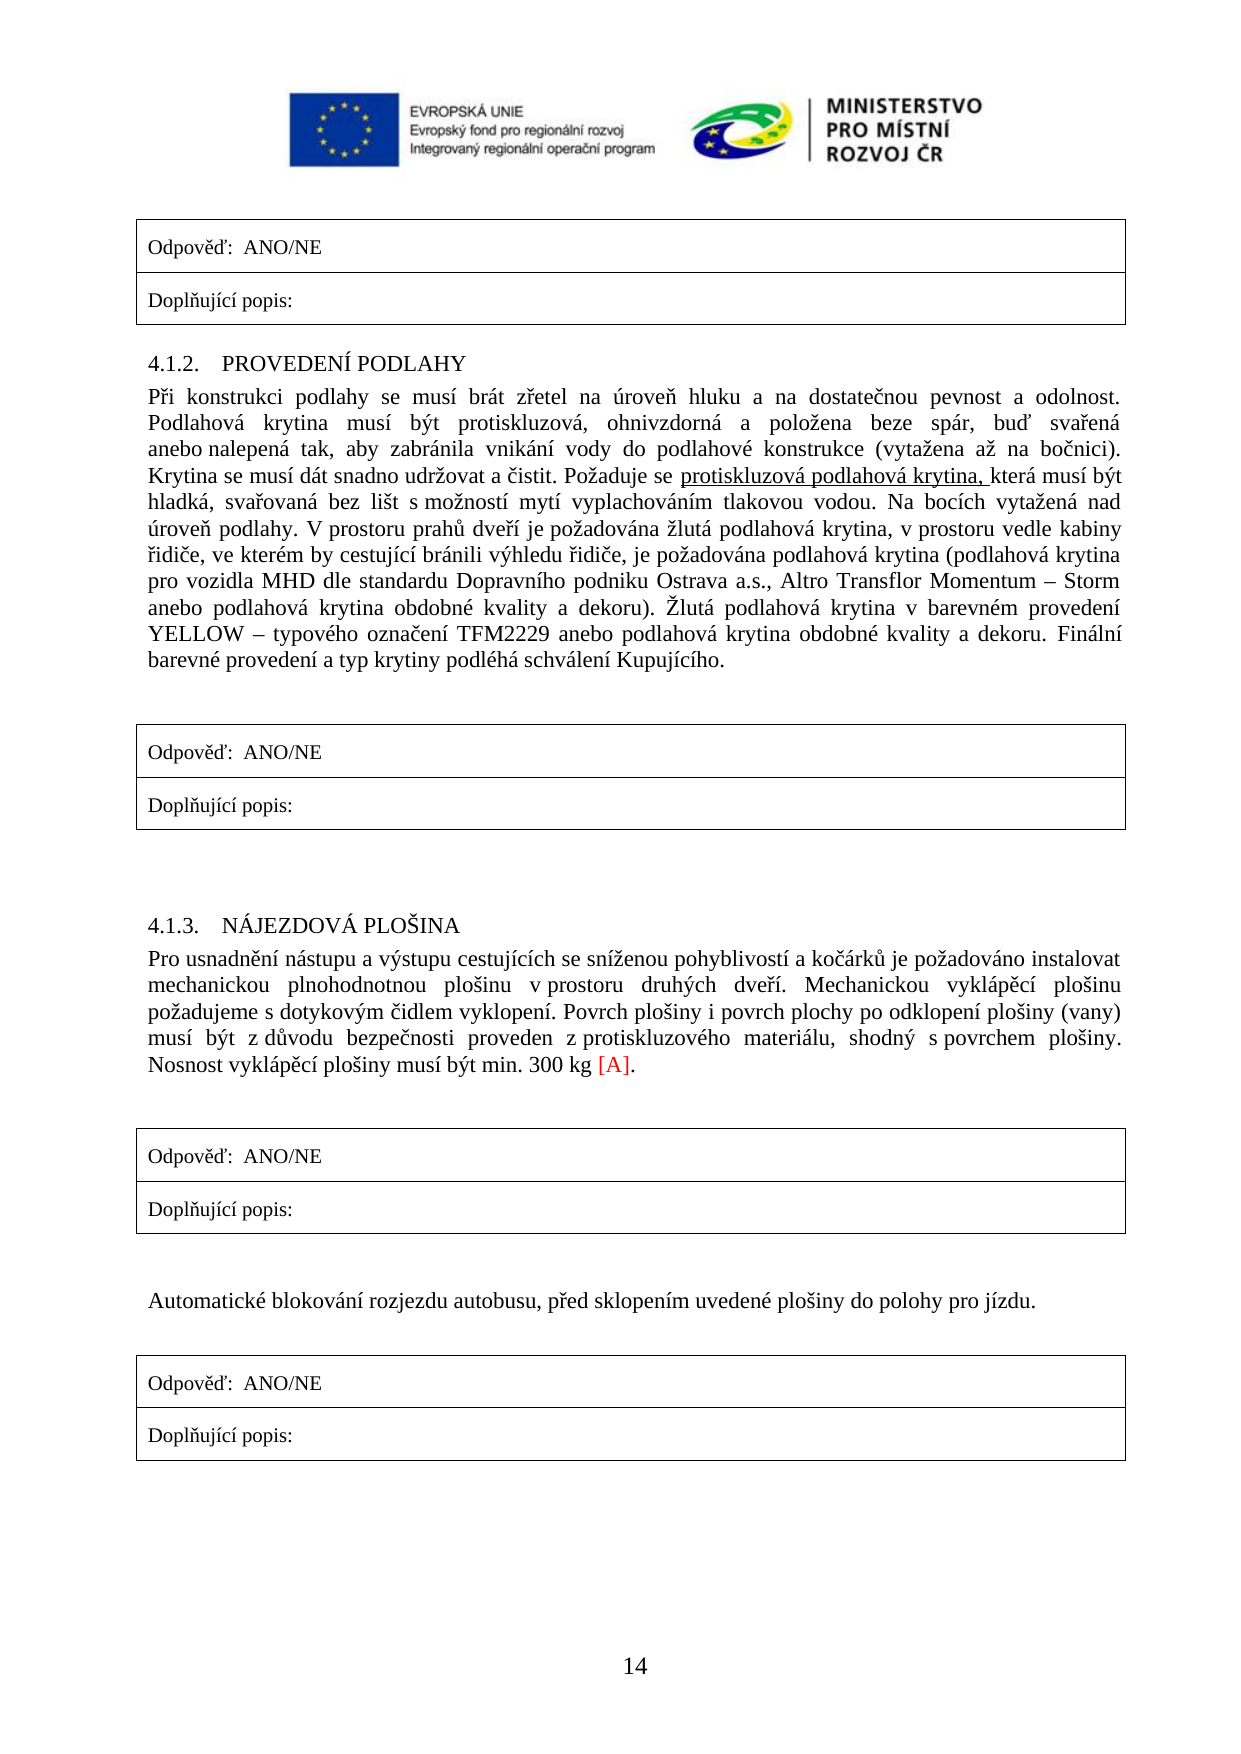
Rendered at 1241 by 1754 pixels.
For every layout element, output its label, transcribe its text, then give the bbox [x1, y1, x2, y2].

table_header Odpověď: ANO/NE [137, 1129, 1125, 1181]
table_cell Doplňující popis: [137, 1182, 1125, 1233]
table_cell Doplňující popis: [137, 1408, 1125, 1460]
picture [265, 68, 1005, 191]
table_cell Doplňující popis: [137, 778, 1125, 829]
subtitle Provedení podlahy [148, 350, 1122, 377]
text Při konstrukci podlahy se musí brát zřetel na úroveň hluku a na dostatečnou pevnost a odolnost. Podlahová krytina musí být protiskluzová, ohnivzdorná a položena beze spár, buď svařená anebo nalepená tak, aby zabránila vnikání vody do podlahové konstrukce (vytažena až na bočnici). Krytina se musí dát snadno udržovat a čistit. Požaduje se protiskluzová podlahová krytina, která musí být hladká, svařovaná bez lišt s možností mytí vyplachováním tlakovou vodou. Na bocích vytažená nad úroveň podlahy. V prostoru prahů dveří je požadována žlutá podlahová krytina, v prostoru vedle kabiny řidiče, ve kterém by cestující bránili výhledu řidiče, je požadována podlahová krytina (podlahová krytina pro vozidla MHD dle standardu Dopravního podniku Ostrava a.s., Altro Transflor Momentum – Storm anebo podlahová krytina obdobné kvality a dekoru). Žlutá podlahová krytina v barevném provedení YELLOW – typového označení TFM2229 anebo podlahová krytina obdobné kvality a dekoru. Finální barevné provedení a typ krytiny podléhá schválení Kupujícího. [148, 383, 1122, 673]
table_header Odpověď: ANO/NE [137, 725, 1125, 777]
text Pro usnadnění nástupu a výstupu cestujících se sníženou pohyblivostí a kočárků je požadováno instalovat mechanickou plnohodnotnou plošinu v prostoru druhých dveří. Mechanickou vyklápěcí plošinu požadujeme s dotykovým čidlem vyklopení. Povrch plošiny i povrch plochy po odklopení plošiny (vany) musí být z důvodu bezpečnosti proveden z protiskluzového materiálu, shodný s povrchem plošiny. Nosnost vyklápěcí plošiny musí být min. 300 kg [A]. [148, 945, 1122, 1077]
text Automatické blokování rozjezdu autobusu, před sklopením uvedené plošiny do polohy pro jízdu. [148, 1287, 1122, 1313]
table_header Odpověď: ANO/NE [137, 220, 1125, 272]
subtitle NÁJEZDOVÁ PLOŠINA [148, 913, 1122, 939]
table_header Odpověď: ANO/NE [137, 1356, 1125, 1407]
table_cell Doplňující popis: [137, 273, 1125, 324]
